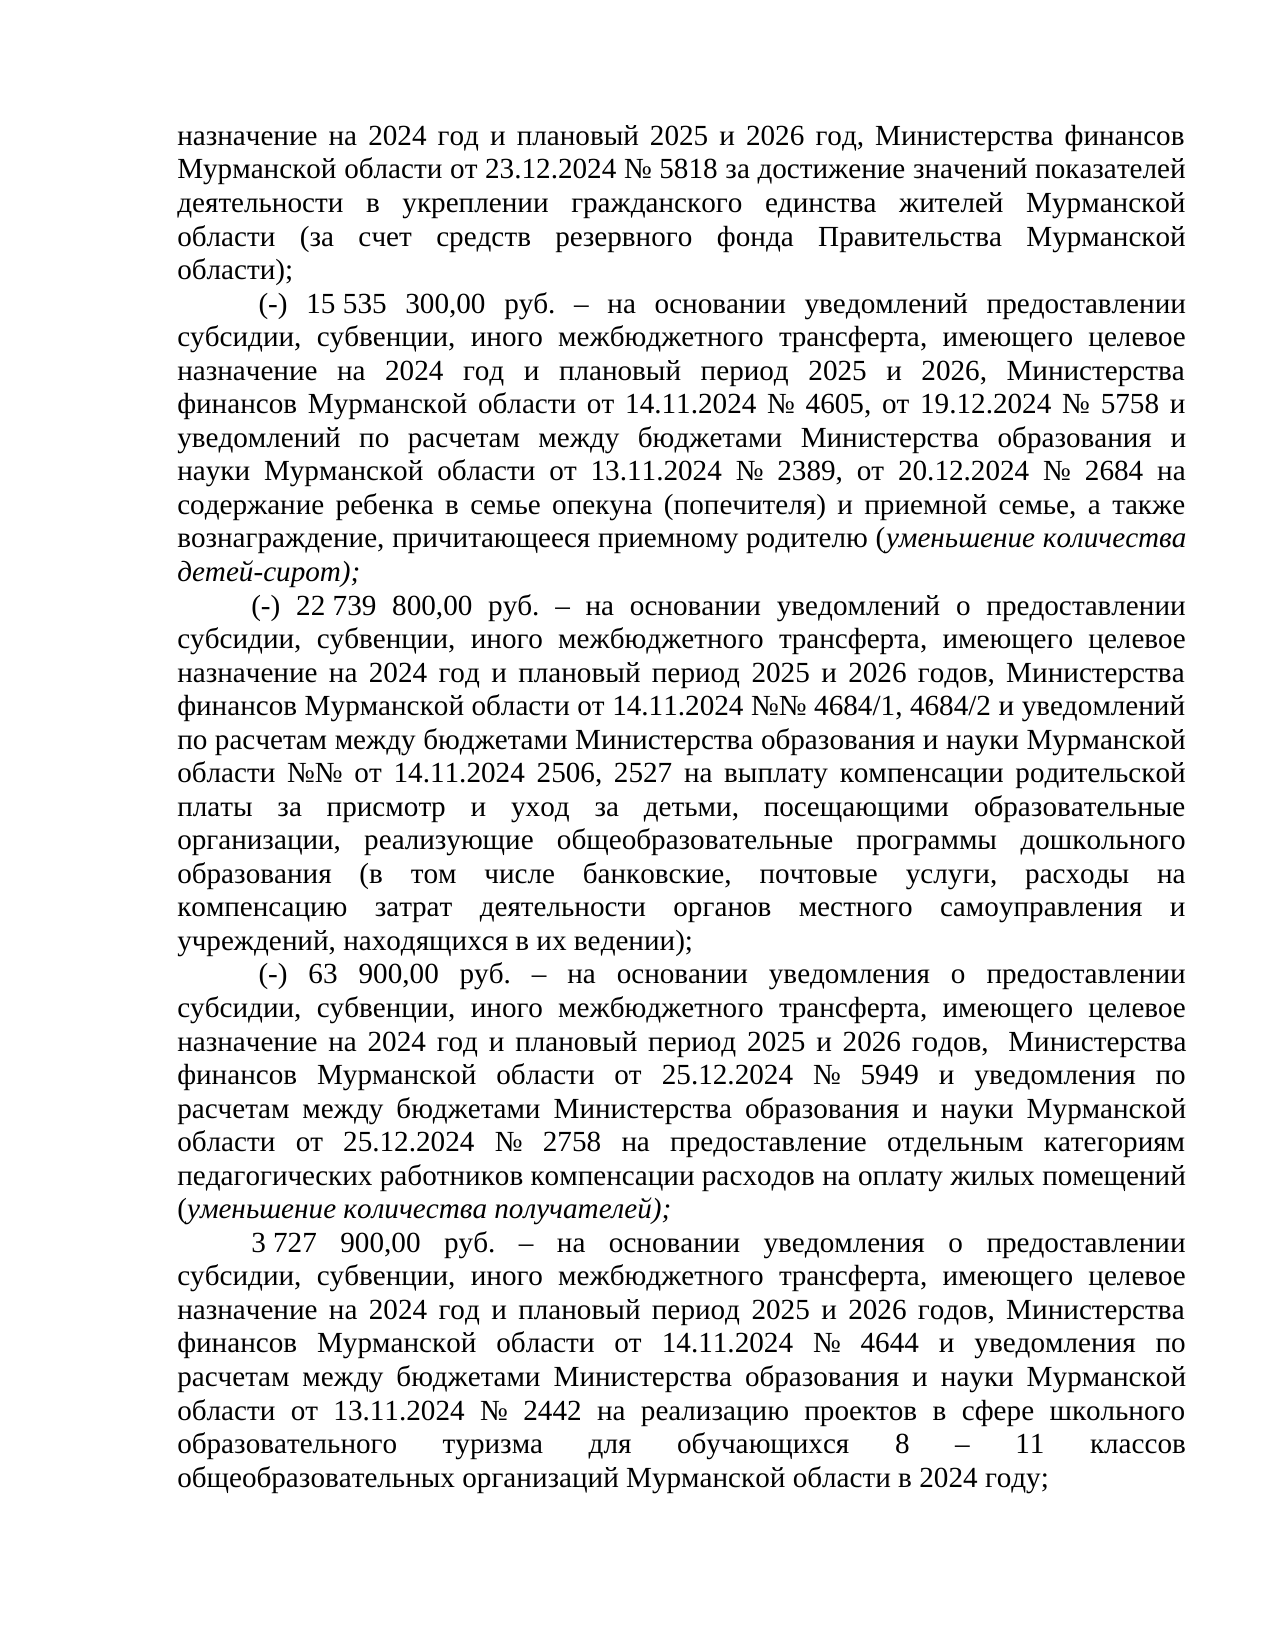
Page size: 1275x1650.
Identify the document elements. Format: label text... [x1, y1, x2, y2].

text (-) 63 900,00 руб. – на основании уведомления о предоставлении субсидии, субвенции, иного межбюджетного трансферта, имеющего целевое назначение на 2024 год и плановый период 2025 и 2026 годов, Министерства финансов Мурманской области от 25.12.2024 № 5949 и уведомления по расчетам между бюджетами Министерства образования и науки Мурманской области от 25.12.2024 № 2758 на предоставление отдельным категориям педагогических работников компенсации расходов на оплату жилых помещений (уменьшение количества получателей); [177, 957, 1186, 1225]
text (-) 15 535 300,00 руб. – на основании уведомлений предоставлении субсидии, субвенции, иного межбюджетного трансферта, имеющего целевое назначение на 2024 год и плановый период 2025 и 2026, Министерства финансов Мурманской области от 14.11.2024 № 4605, от 19.12.2024 № 5758 и уведомлений по расчетам между бюджетами Министерства образования и науки Мурманской области от 13.11.2024 № 2389, от 20.12.2024 № 2684 на содержание ребенка в семье опекуна (попечителя) и приемной семье, а также вознаграждение, причитающееся приемному родителю (уменьшение количества детей-сирот); [177, 286, 1186, 588]
text 3 727 900,00 руб. – на основании уведомления о предоставлении субсидии, субвенции, иного межбюджетного трансферта, имеющего целевое назначение на 2024 год и плановый период 2025 и 2026 годов, Министерства финансов Мурманской области от 14.11.2024 № 4644 и уведомления по расчетам между бюджетами Министерства образования и науки Мурманской области от 13.11.2024 № 2442 на реализацию проектов в сфере школьного образовательного туризма для обучающихся 8 – 11 классов общеобразовательных организаций Мурманской области в 2024 году; [177, 1225, 1186, 1493]
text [177, 118, 1186, 286]
text (-) 22 739 800,00 руб. – на основании уведомлений о предоставлении субсидии, субвенции, иного межбюджетного трансферта, имеющего целевое назначение на 2024 год и плановый период 2025 и 2026 годов, Министерства финансов Мурманской области от 14.11.2024 №№ 4684/1, 4684/2 и уведомлений по расчетам между бюджетами Министерства образования и науки Мурманской области №№ от 14.11.2024 2506, 2527 на выплату компенсации родительской платы за присмотр и уход за детьми, посещающими образовательные организации, реализующие общеобразовательные программы дошкольного образования (в том числе банковские, почтовые услуги, расходы на компенсацию затрат деятельности органов местного самоуправления и учреждений, находящихся в их ведении); [177, 588, 1186, 957]
